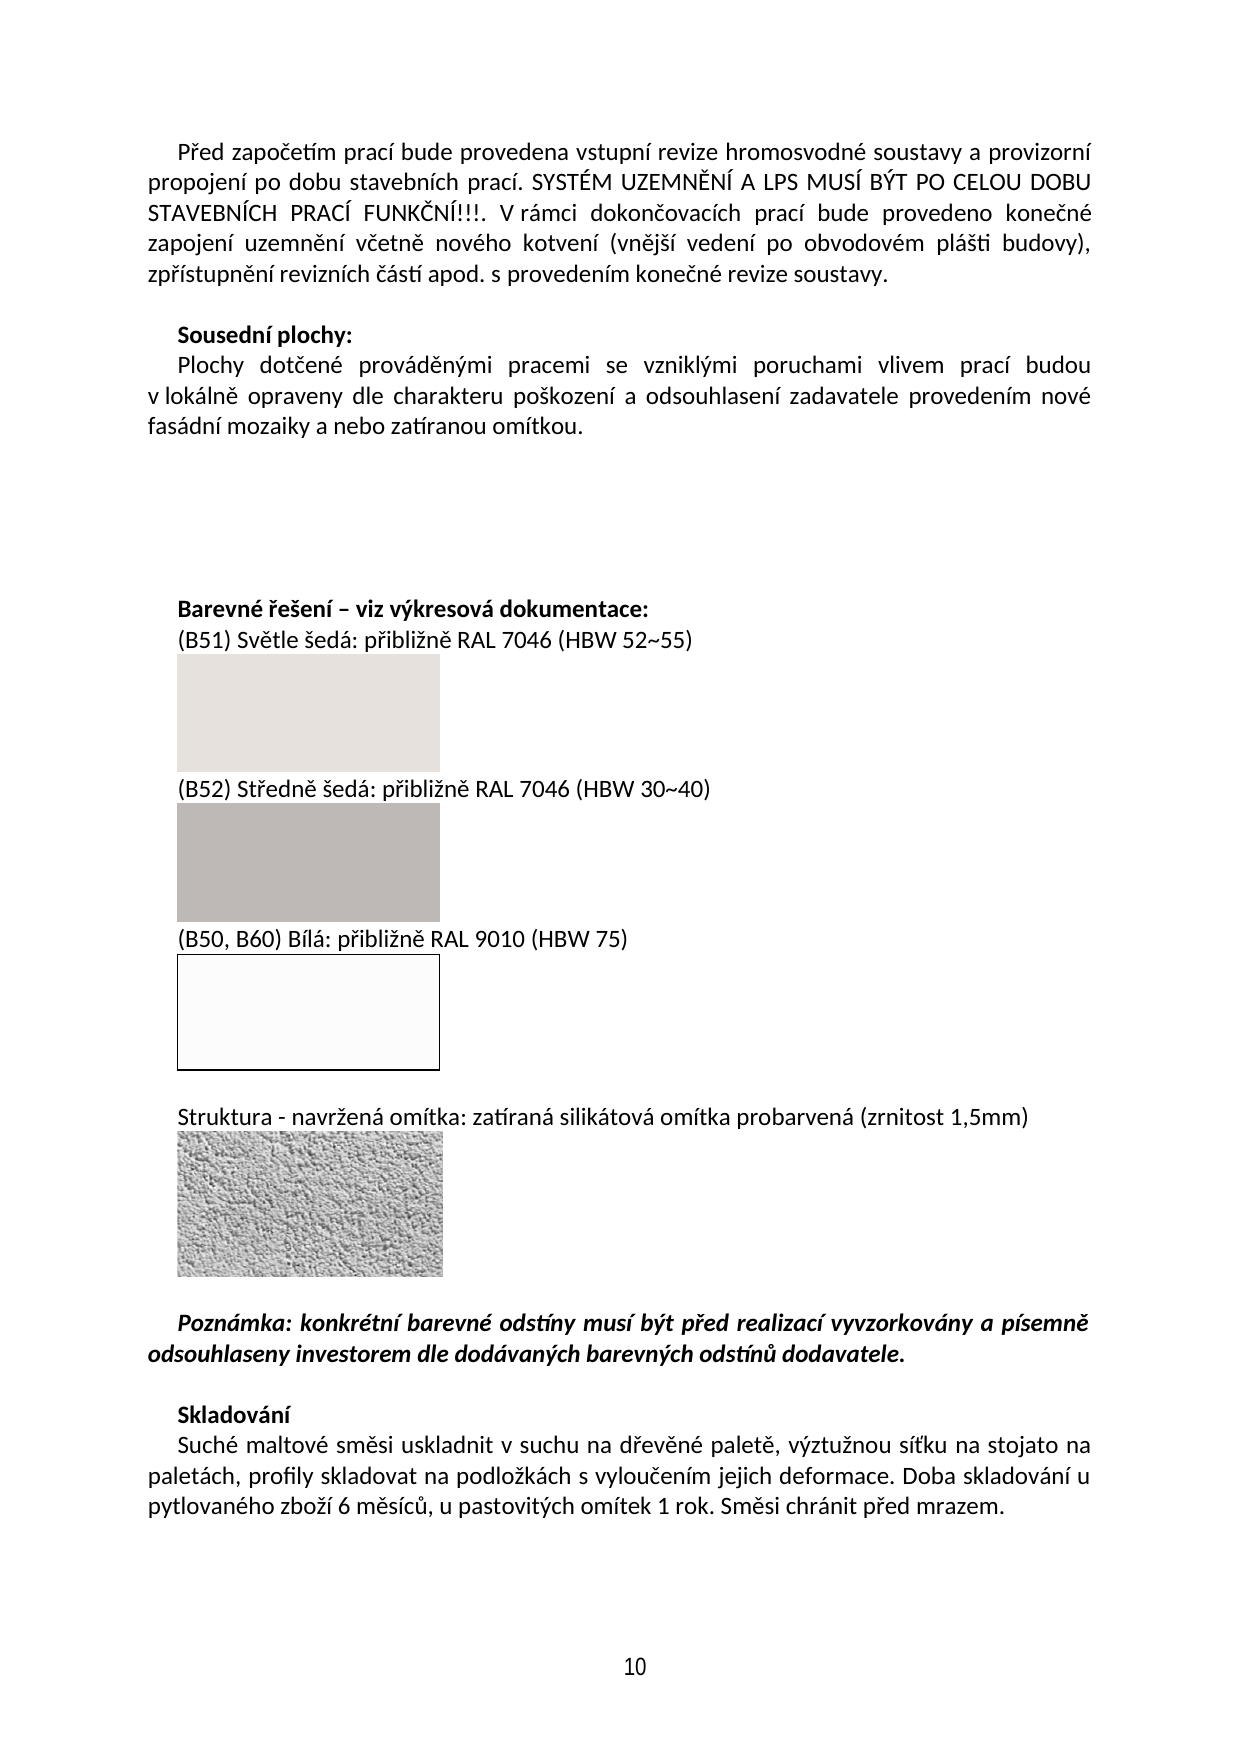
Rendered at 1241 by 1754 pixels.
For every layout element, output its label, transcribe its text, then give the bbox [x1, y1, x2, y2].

text Plochy dotčené prováděnými pracemi se vzniklými poruchami vlivem prací budou v lokálně opraveny dle charakteru poškození a odsouhlasení zadavatele provedením nové fasádní mozaiky a nebo zatíranou omítkou. [148, 349, 1092, 441]
text (B50, B60) Bílá: přibližně RAL 9010 (HBW 75) [148, 923, 1092, 953]
text (B52) Středně šedá: přibližně RAL 7046 (HBW 30~40) [148, 773, 1092, 804]
text Poznámka: konkrétní barevné odstíny musí být před realizací vyvzorkovány a písemně odsouhlaseny investorem dle dodávaných barevných odstínů dodavatele. [148, 1307, 1092, 1368]
picture [177, 803, 440, 922]
text Struktura - navržená omítka: zatíraná silikátová omítka probarvená (zrnitost 1,5mm) [148, 1101, 1092, 1132]
text Suché maltové směsi uskladnit v suchu na dřevěné paletě, výztužnou síťku na stojato na paletách, profily skladovat na podložkách s vyloučením jejich deformace. Doba skladování u pytlovaného zboží 6 měsíců, u pastovitých omítek 1 rok. Směsi chránit před mrazem. [148, 1429, 1092, 1521]
text (B51) Světle šedá: přibližně RAL 7046 (HBW 52~55) [148, 624, 1092, 655]
text Barevné řešení – viz výkresová dokumentace: [148, 594, 1092, 624]
picture [178, 955, 439, 1069]
text Sousední plochy: [148, 319, 1092, 349]
picture [177, 1131, 443, 1277]
text Před započetím prací bude provedena vstupní revize hromosvodné soustavy a provizorní propojení po dobu stavebních prací. SYSTÉM UZEMNĚNÍ A LPS MUSÍ BÝT PO CELOU DOBU STAVEBNÍCH PRACÍ FUNKČNÍ!!!. V rámci dokončovacích prací bude provedeno konečné zapojení uzemnění včetně nového kotvení (vnější vedení po obvodovém plášti budovy), zpřístupnění revizních částí apod. s provedením konečné revize soustavy. [148, 136, 1092, 288]
picture [177, 654, 440, 772]
text Skladování [148, 1399, 1092, 1429]
